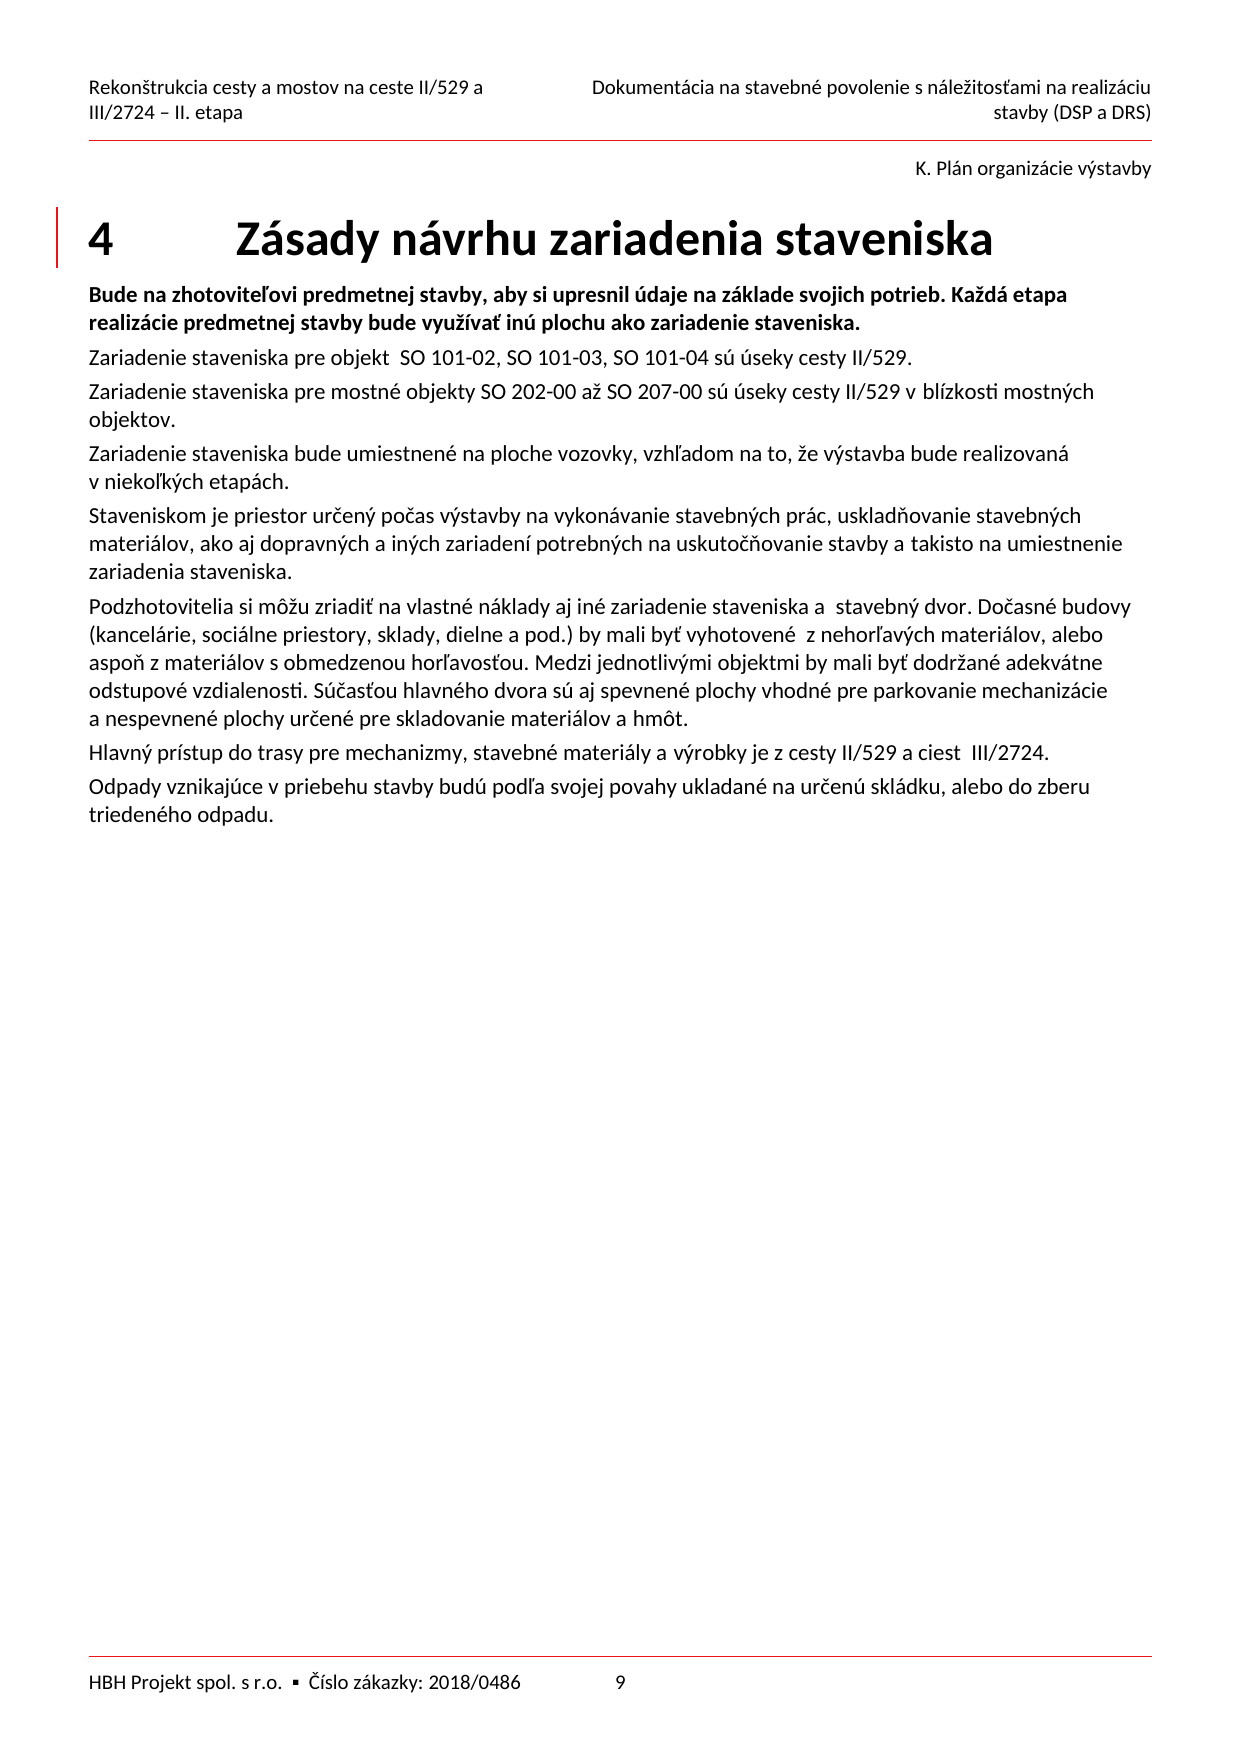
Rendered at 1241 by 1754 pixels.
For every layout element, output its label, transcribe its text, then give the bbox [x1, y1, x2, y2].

text Staveniskom je priestor určený počas výstavby na vykonávanie stavebných prác, uskladňovanie stavebných materiálov, ako aj dopravných a iných zariadení potrebných na uskutočňovanie stavby a takisto na umiestnenie zariadenia staveniska. [89, 501, 1152, 586]
text Odpady vznikajúce v priebehu stavby budú podľa svojej povahy ukladané na určenú skládku, alebo do zberu triedeného odpadu. [89, 772, 1152, 828]
text Hlavný prístup do trasy pre mechanizmy, stavebné materiály a výrobky je z cesty II/529 a ciest III/2724. [89, 738, 1152, 766]
text Zariadenie staveniska bude umiestnené na ploche vozovky, vzhľadom na to, že výstavba bude realizovaná v niekoľkých etapách. [89, 439, 1152, 495]
text Podzhotovitelia si môžu zriadiť na vlastné náklady aj iné zariadenie staveniska a stavebný dvor. Dočasné budovy (kancelárie, sociálne priestory, sklady, dielne a pod.) by mali byť vyhotovené z nehorľavých materiálov, alebo aspoň z materiálov s obmedzenou horľavosťou. Medzi jednotlivými objektmi by mali byť dodržané adekvátne odstupové vzdialenosti. Súčasťou hlavného dvora sú aj spevnené plochy vhodné pre parkovanie mechanizácie a nespevnené plochy určené pre skladovanie materiálov a hmôt. [89, 592, 1152, 732]
text Zariadenie staveniska pre objekt SO 101-02, SO 101-03, SO 101-04 sú úseky cesty II/529. [89, 343, 1152, 371]
text Zariadenie staveniska pre mostné objekty SO 202-00 až SO 207-00 sú úseky cesty II/529 v blízkosti mostných objektov. [89, 377, 1152, 433]
text Bude na zhotoviteľovi predmetnej stavby, aby si upresnil údaje na základe svojich potrieb. Každá etapa realizácie predmetnej stavby bude využívať inú plochu ako zariadenie staveniska. [89, 280, 1152, 336]
subtitle Zásady návrhu zariadenia staveniska [89, 207, 1152, 268]
